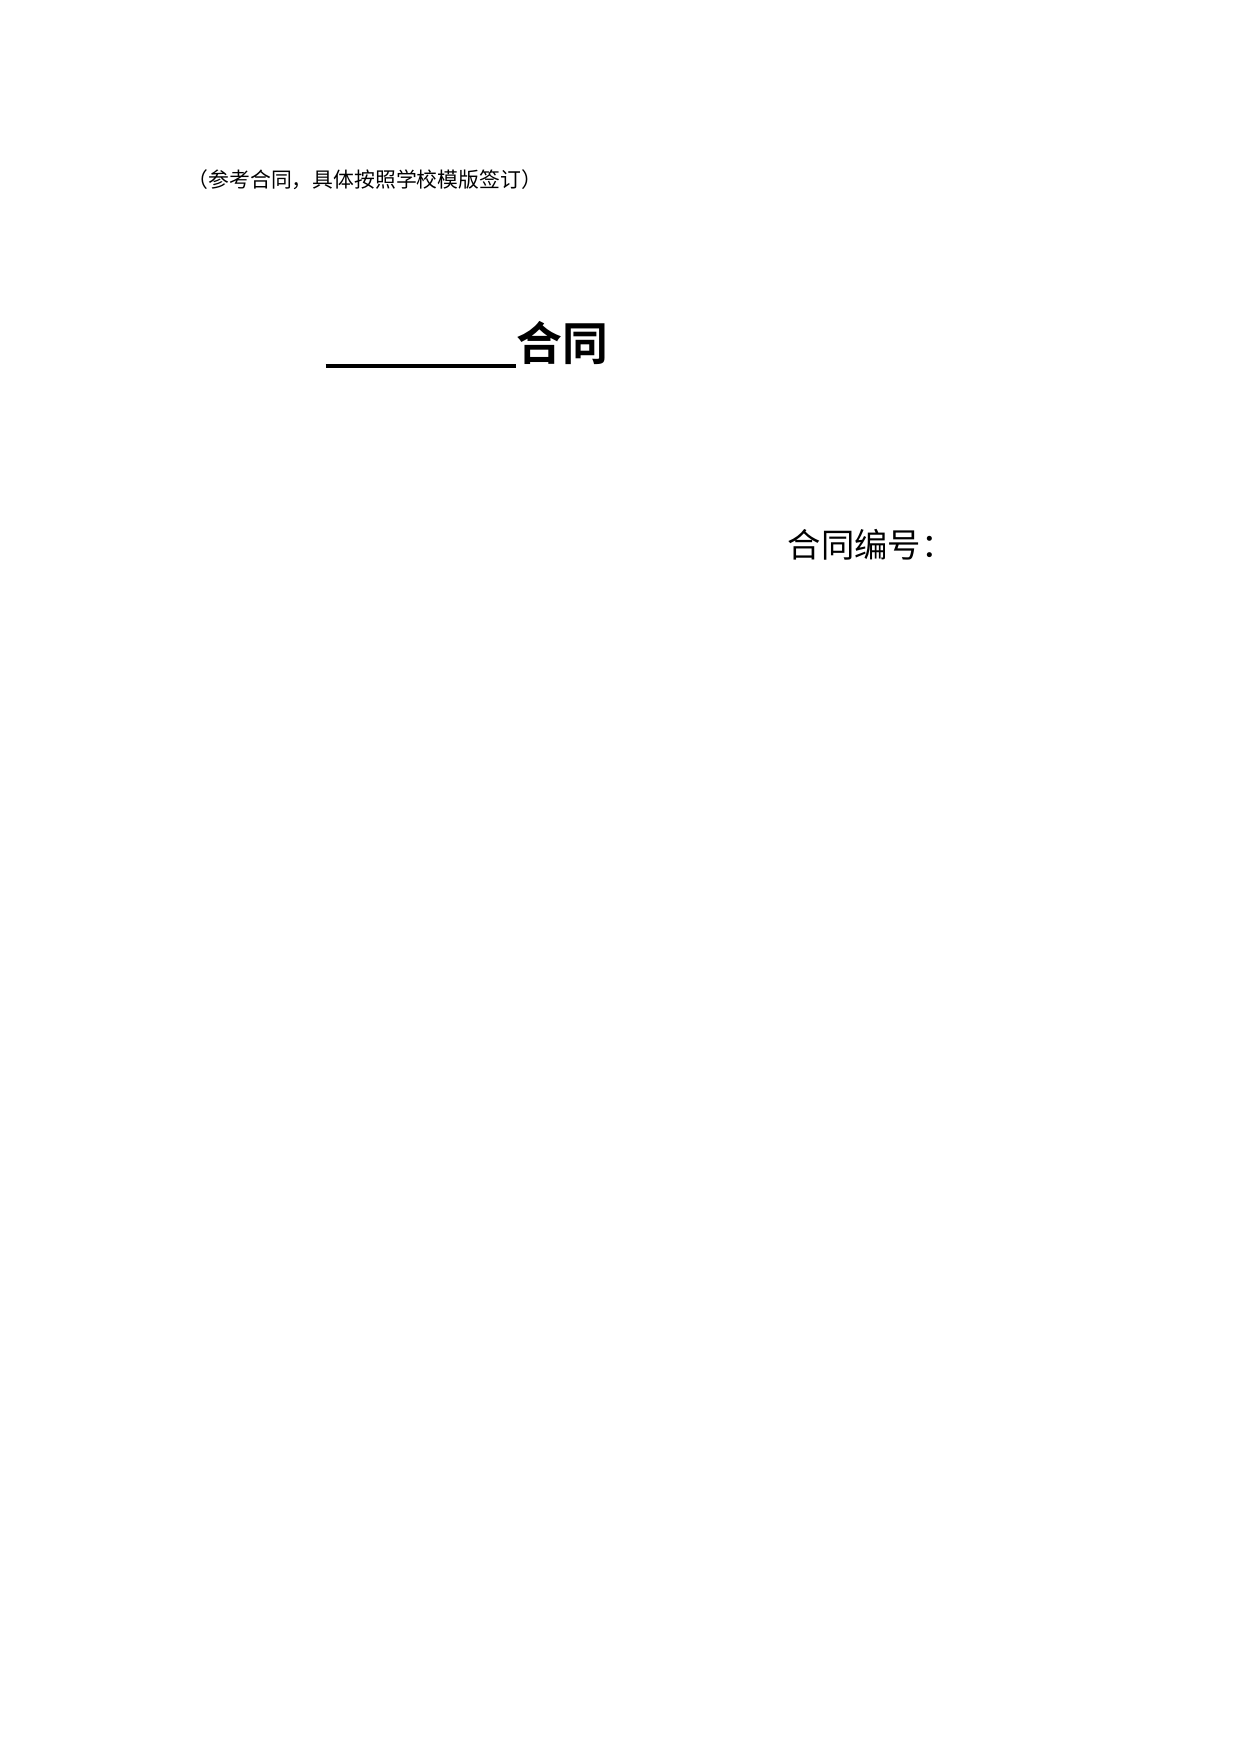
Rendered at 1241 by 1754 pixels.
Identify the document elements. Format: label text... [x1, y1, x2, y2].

text 合同 [187, 292, 1053, 389]
text （参考合同，具体按照学校模版签订） [187, 162, 1053, 194]
text 合同编号： [187, 510, 1053, 575]
